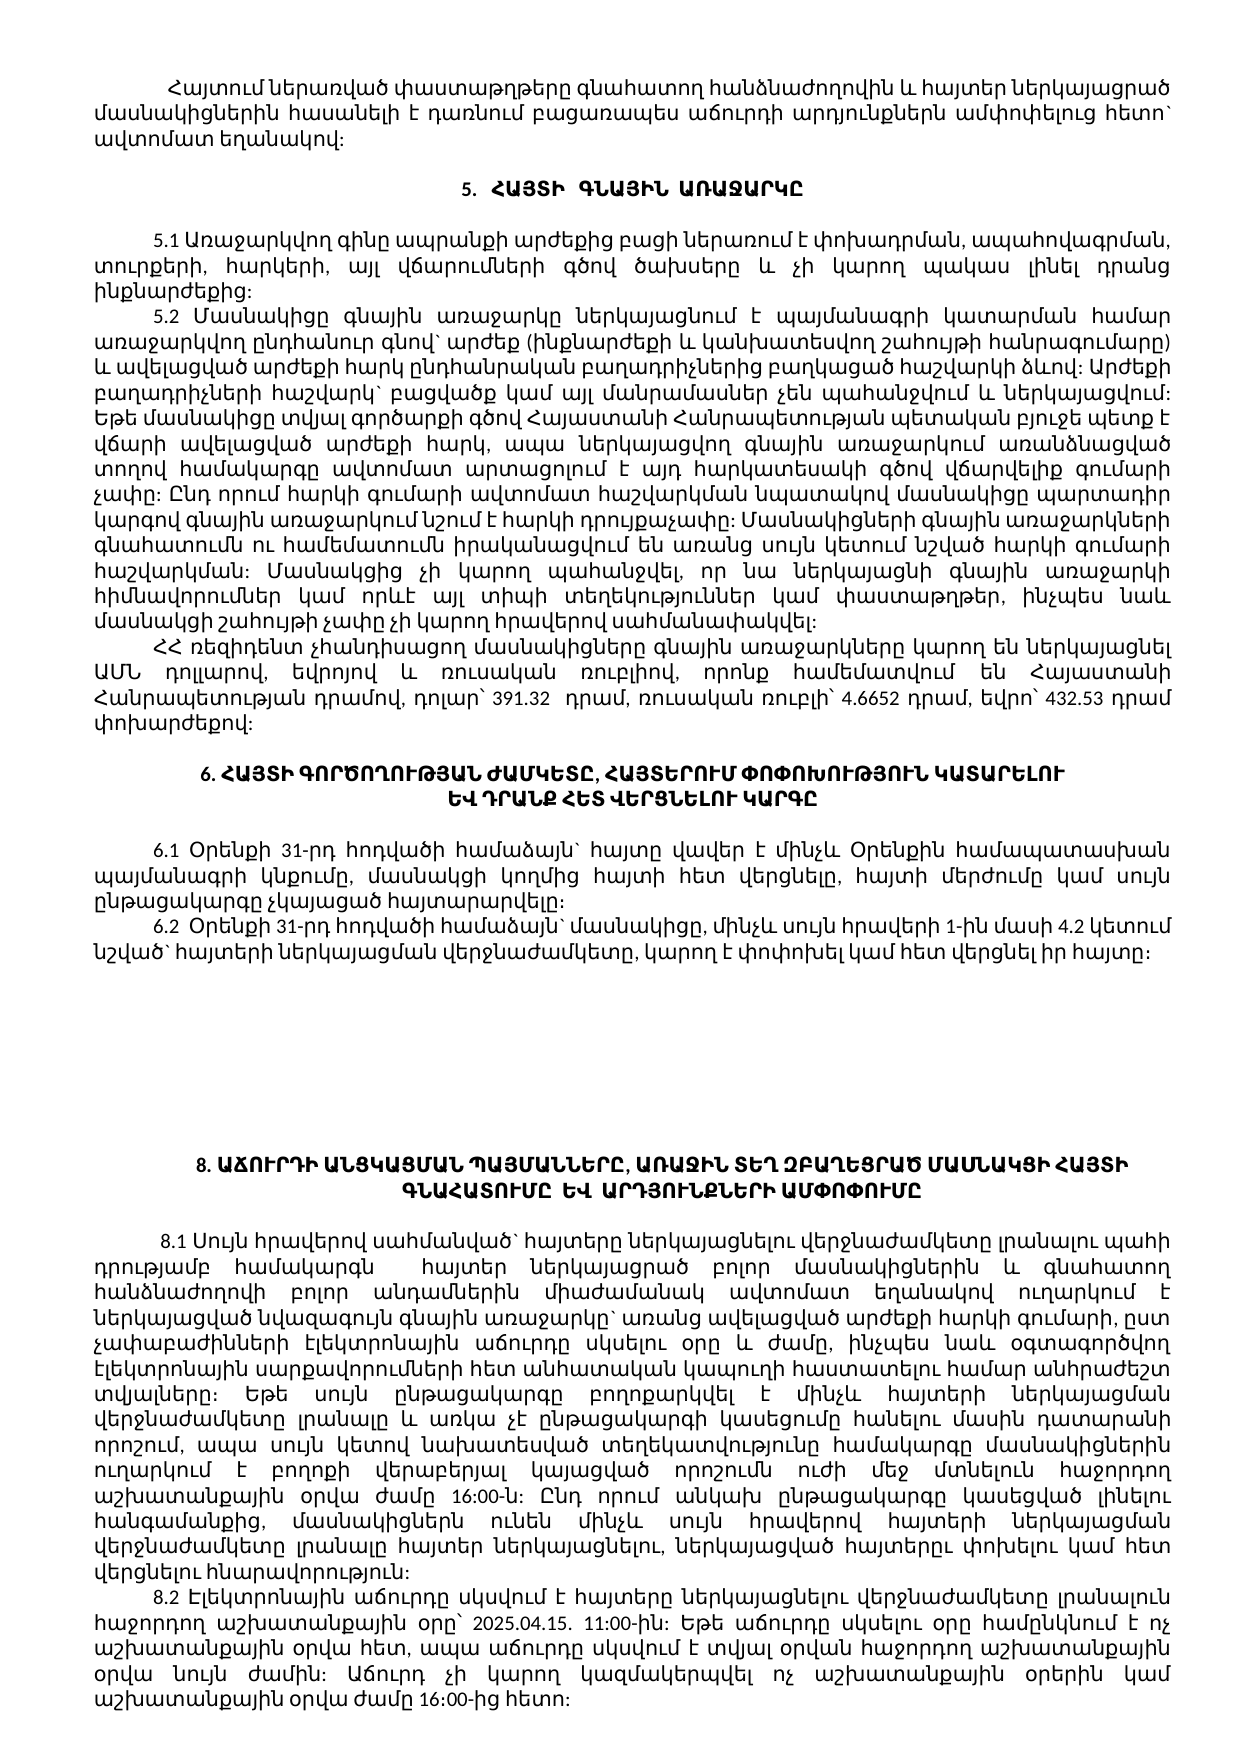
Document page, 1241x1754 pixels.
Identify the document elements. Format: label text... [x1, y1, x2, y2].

text 5.1 Առաջարկվող գինը ապրանքի արժեքից բացի ներառում է փոխադրման, ապահովագրման, տուրքերի, հարկերի, այլ վճարումների գծով ծախսերը և չի կարող պակաս լինել դրանց ինքնարժեքից: [94, 227, 1171, 304]
text 6. ՀԱՅՏԻ ԳՈՐԾՈՂՈՒԹՅԱՆ ԺԱՄԿԵՏԸ, ՀԱՅՏԵՐՈՒՄ ՓՈՓՈԽՈՒԹՅՈՒՆ ԿԱՏԱՐԵԼՈՒ [94, 761, 1171, 787]
text 5.2 Մասնակիցը գնային առաջարկը ներկայացնում է պայմանագրի կատարման համար առաջարկվող ընդհանուր գնով` արժեք (ինքնարժեքի և կանխատեսվող շահույթի հանրագումարը) և ավելացված արժեքի հարկ ընդհանրական բաղադրիչներից բաղկացած հաշվարկի ձևով: Արժեքի բաղադրիչների հաշվարկ` բացվածք կամ այլ մանրամասներ չեն պահանջվում և ներկայացվում: Եթե մասնակիցը տվյալ գործարքի գծով Հայաստանի Հանրապետության պետական բյուջե պետք է վճարի ավելացված արժեքի հարկ, ապա ներկայացվող գնային առաջարկում առանձնացված տողով համակարգը ավտոմատ արտացոլում է այդ հարկատեսակի գծով վճարվելիք գումարի չափը: Ընդ որում հարկի գումարի ավտոմատ հաշվարկման նպատակով մասնակիցը պարտադիր կարգով գնային առաջարկում նշում է հարկի դրույքաչափը: Մասնակիցների գնային առաջարկների գնահատումն ու համեմատումն իրականացվում են առանց սույն կետում նշված հարկի գումարի հաշվարկման: Մասնակցից չի կարող պահանջվել, որ նա ներկայացնի գնային առաջարկի հիմնավորումներ կամ որևէ այլ տիպի տեղեկություններ կամ փաստաթղթեր, ինչպես նաև մասնակցի շահույթի չափը չի կարող հրավերով սահմանափակվել: [94, 304, 1171, 634]
text 6.1 Օրենքի 31-րդ հոդվածի համաձայն` հայտը վավեր է մինչև Օրենքին համապատասխան պայմանագրի կնքումը, մասնակցի կողմից հայտի հետ վերցնելը, հայտի մերժումը կամ սույն ընթացակարգը չկայացած հայտարարվելը։ [94, 837, 1171, 914]
text 5. ՀԱՅՏԻ ԳՆԱՅԻՆ ԱՌԱՋԱՐԿԸ [94, 177, 1171, 202]
text ԳՆԱՀԱՏՈՒՄԸ ԵՎ ԱՐԴՅՈՒՆՔՆԵՐԻ ԱՄՓՈՓՈՒՄԸ [94, 1178, 1171, 1203]
text ԵՎ ԴՐԱՆՔ ՀԵՏ ՎԵՐՑՆԵԼՈՒ ԿԱՐԳԸ [94, 787, 1171, 812]
text 8. ԱՃՈՒՐԴԻ ԱՆՑԿԱՑՄԱՆ ՊԱՅՄԱՆՆԵՐԸ, ԱՌԱՋԻՆ ՏԵՂ ԶԲԱՂԵՑՐԱԾ ՄԱՍՆԱԿՑԻ ՀԱՅՏԻ [94, 1152, 1171, 1178]
text Հայտում ներառված փաստաթղթերը գնահատող հանձնաժողովին և հայտեր ներկայացրած մասնակիցներին հասանելի է դառնում բացառապես աճուրդի արդյունքներն ամփոփելուց հետո` ավտոմատ եղանակով: [94, 75, 1171, 151]
text 8.1 Սույն հրավերով սահմանված` հայտերը ներկայացնելու վերջնաժամկետը լրանալու պահի դրությամբ համակարգն հայտեր ներկայացրած բոլոր մասնակիցներին և գնահատող հանձնաժողովի բոլոր անդամներին միաժամանակ ավտոմատ եղանակով ուղարկում է ներկայացված նվազագույն գնային առաջարկը` առանց ավելացված արժեքի հարկի գումարի, ըստ չափաբաժինների էլեկտրոնային աճուրդը սկսելու օրը և ժամը, ինչպես նաև օգտագործվող էլեկտրոնային սարքավորումների հետ անհատական կապուղի հաստատելու համար անհրաժեշտ տվյալները։ Եթե սույն ընթացակարգը բողոքարկվել է մինչև հայտերի ներկայացման վերջնաժամկետը լրանալը և առկա չէ ընթացակարգի կասեցումը հանելու մասին դատարանի որոշում, ապա սույն կետով նախատեսված տեղեկատվությունը համակարգը մասնակիցներին ուղարկում է բողոքի վերաբերյալ կայացված որոշումն ուժի մեջ մտնելուն հաջորդող աշխատանքային օրվա ժամը 16:00-ն: Ընդ որում անկախ ընթացակարգը կասեցված լինելու հանգամանքից, մասնակիցներն ունեն մինչև սույն հրավերով հայտերի ներկայացման վերջնաժամկետը լրանալը հայտեր ներկայացնելու, ներկայացված հայտերըւ փոխելու կամ հետ վերցնելու հնարավորություն: [94, 1229, 1171, 1584]
text 6.2 Օրենքի 31-րդ հոդվածի համաձայն` մասնակիցը, մինչև սույն հրավերի 1-ին մասի 4.2 կետում նշված` հայտերի ներկայացման վերջնաժամկետը, կարող է փոփոխել կամ հետ վերցնել իր հայտը։ [94, 914, 1171, 964]
text 8.2 Էլեկտրոնային աճուրդը սկսվում է հայտերը ներկայացնելու վերջնաժամկետը լրանալուն հաջորդող աշխատանքային օրը՝ 2025.04.15. 11:00 -ին: Եթե աճուրդը սկսելու օրը համընկնում է ոչ աշխատանքային օրվա հետ, ապա աճուրդը սկսվում է տվյալ օրվան հաջորդող աշխատանքային օրվա նույն ժամին: Աճուրդ չի կարող կազմակերպվել ոչ աշխատանքային օրերին կամ աշխատանքային օրվա ժամը 16։00-ից հետո: [94, 1584, 1171, 1712]
text ՀՀ ռեզիդենտ չհանդիսացող մասնակիցները գնային առաջարկները կարող են ներկայացնել ԱՄՆ դոլլարով, եվրոյով և ռուսական ռուբլիով, որոնք համեմատվում են Հայաստանի Հանրապետության դրամով, դոլար՝ 391.32 դրամ, ռուսական ռուբլի՝ 4.6652 դրամ, եվրո՝ 432.53 դրամ փոխարժեքով: [94, 634, 1171, 736]
